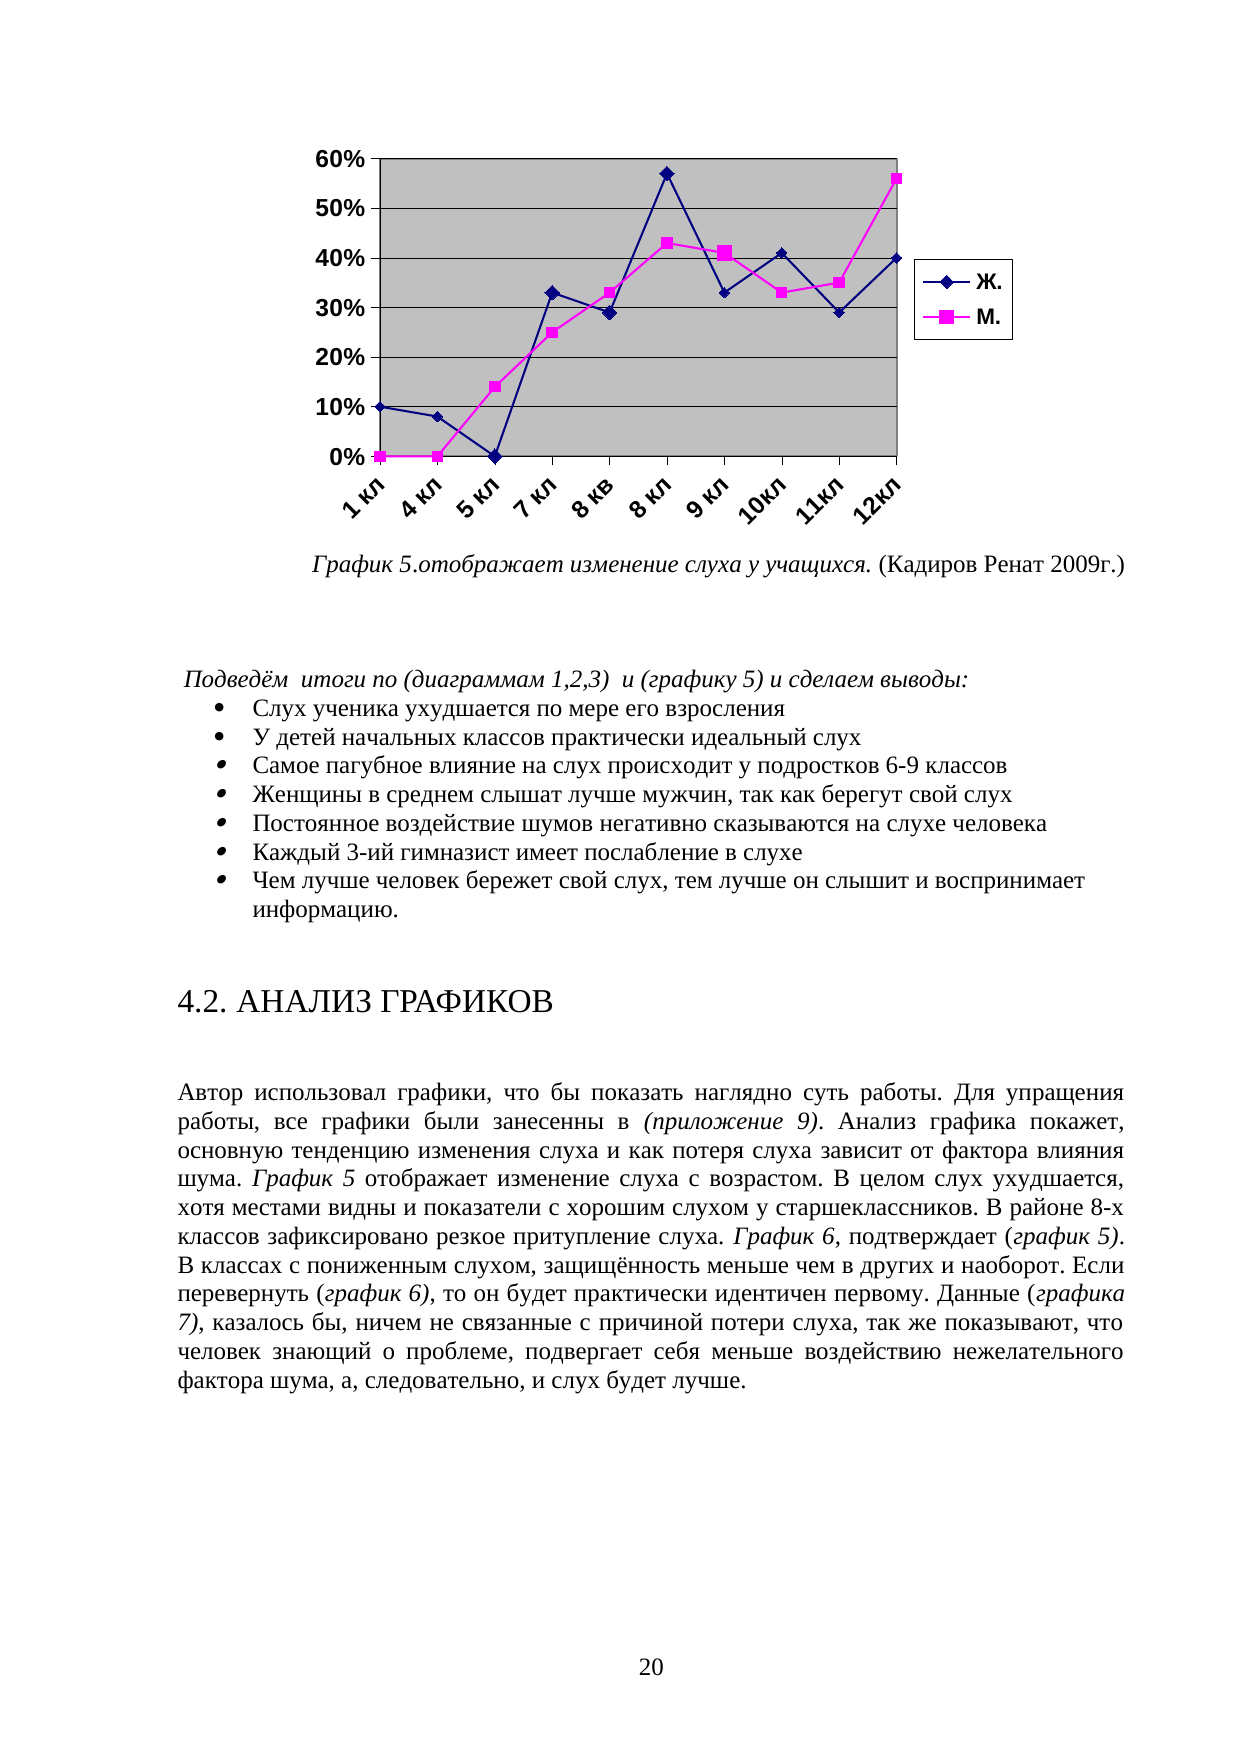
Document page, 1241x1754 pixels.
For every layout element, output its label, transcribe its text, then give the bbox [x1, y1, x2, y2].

text График 5.отображает изменение слуха у учащихся. (Кадиров Ренат 2009г.) [177, 549, 1125, 578]
list Слух ученика ухудшается по мере его взросления [215, 693, 1125, 722]
text Автор использовал графики, что бы показать наглядно суть работы. Для упращения работы, все графики были занесенны в (приложение 9). Анализ графика покажет, основную тенденцию изменения слуха и как потеря слуха зависит от фактора влияния шума. График 5 отображает изменение слуха с возрастом. В целом слух ухудшается, хотя местами видны и показатели с хорошим слухом у старшеклассников. В районе 8-х классов зафиксировано резкое притупление слуха. График 6, подтверждает (график 5). В классах с пониженным слухом, защищённость меньше чем в других и наоборот. Если перевернуть (график 6), то он будет практически идентичен первому. Данные (графика 7), казалось бы, ничем не связанные с причиной потери слуха, так же показывают, что человек знающий о проблеме, подвергает себя меньше воздействию нежелательного фактора шума, а, следовательно, и слух будет лучше. [177, 1077, 1125, 1393]
list Женщины в среднем слышат лучше мужчин, так как берегут свой слух [215, 779, 1125, 808]
list Самое пагубное влияние на слух происходит у подростков 6-9 классов [215, 751, 1125, 779]
text Подведём итоги по (диаграммам 1,2,3) и (графику 5) и сделаем выводы: [177, 664, 1125, 693]
list У детей начальных классов практически идеальный слух [215, 722, 1125, 751]
list Чем лучше человек бережет свой слух, тем лучше он слышит и воспринимает информацию. [215, 866, 1125, 923]
list Постоянное воздействие шумов негативно сказываются на слухе человека [215, 808, 1125, 837]
list Каждый 3-ий гимназист имеет послабление в слухе [215, 837, 1125, 866]
subtitle АНАЛИЗ ГРАФИКОВ [177, 981, 1125, 1019]
